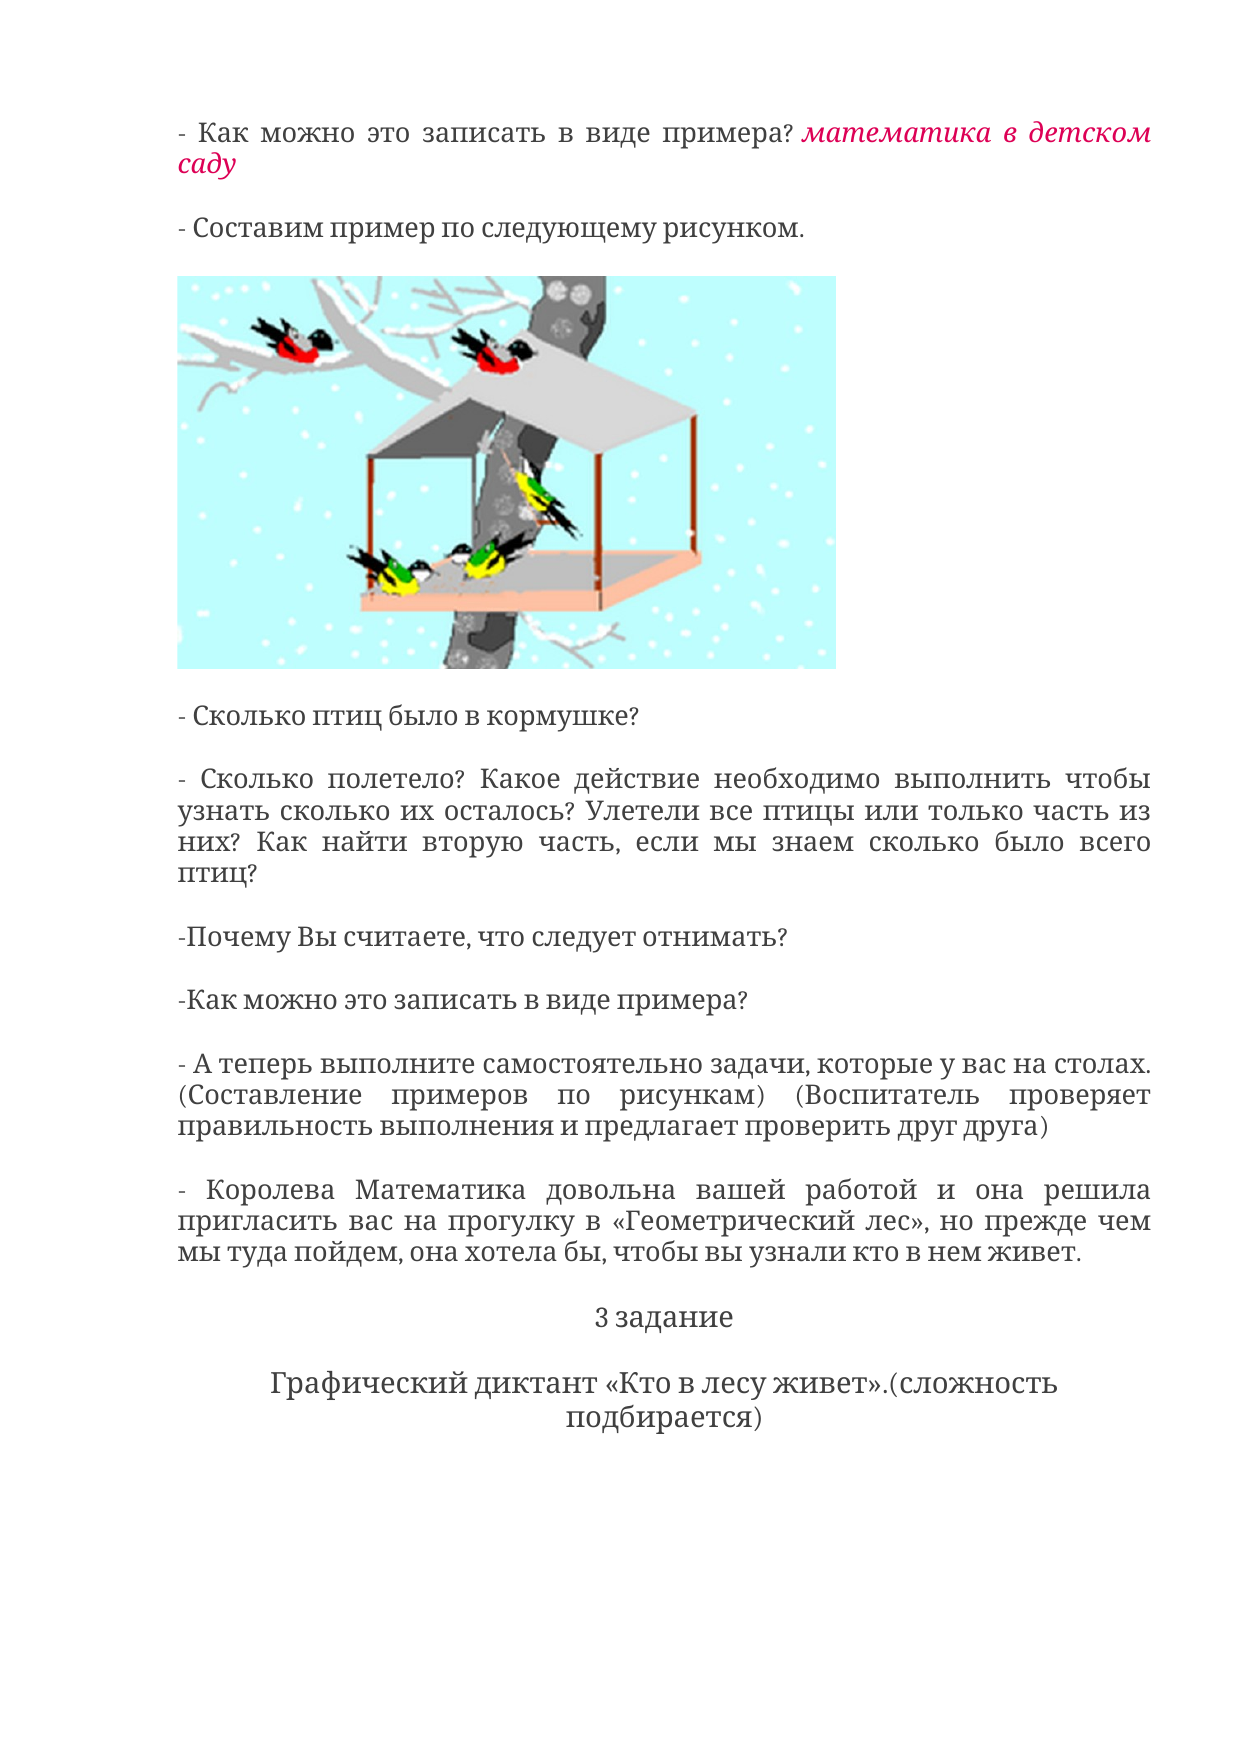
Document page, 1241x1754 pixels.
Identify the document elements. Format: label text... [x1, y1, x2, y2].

text - Как можно это записать в виде примера? математика в детском саду [177, 118, 1152, 180]
text - Королева Математика довольна вашей работой и она решила пригласить вас на прогулку в «Геометрический лес», но прежде чем мы туда пойдем, она хотела бы, чтобы вы узнали кто в нем живет. [177, 1175, 1152, 1269]
text 3 задание [177, 1301, 1152, 1335]
text -Как можно это записать в виде примера? [177, 985, 1152, 1017]
picture [177, 276, 836, 669]
text - Составим пример по следующему рисунком. [177, 213, 1152, 244]
text - Сколько полетело? Какое действие необходимо выполнить чтобы узнать сколько их осталось? Улетели все птицы или только часть из них? Как найти вторую часть, если мы знаем сколько было всего птиц? [177, 764, 1152, 889]
text Графический диктант «Кто в лесу живет».(сложность подбирается) [177, 1367, 1152, 1434]
text - А теперь выполните самостоятельно задачи, которые у вас на столах. (Составление примеров по рисункам) (Воспитатель проверяет правильность выполнения и предлагает проверить друг друга) [177, 1049, 1152, 1143]
text -Почему Вы считаете, что следует отнимать? [177, 922, 1152, 953]
text - Сколько птиц было в кормушке? [177, 701, 1152, 732]
